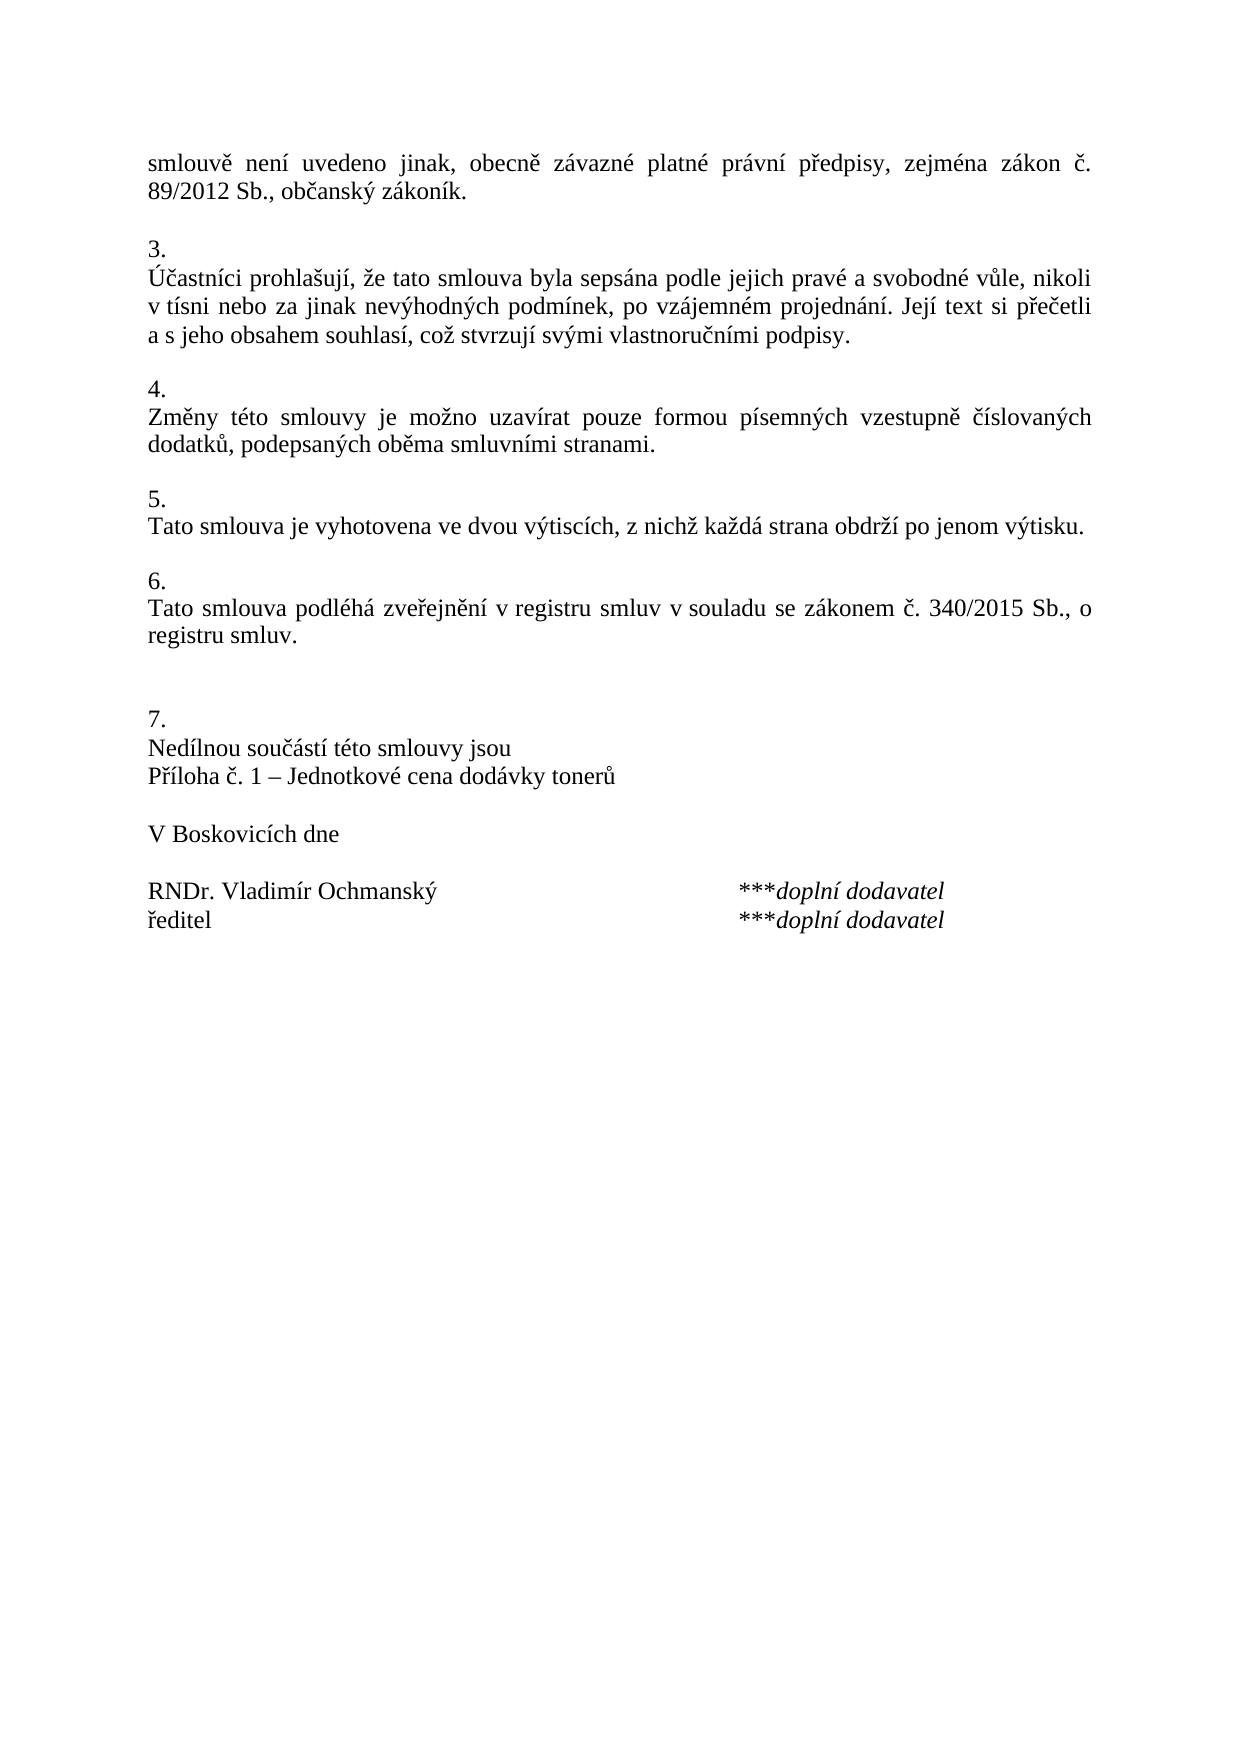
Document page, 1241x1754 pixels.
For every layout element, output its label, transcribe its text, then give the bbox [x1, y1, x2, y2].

text 6. [148, 567, 1093, 594]
text Změny této smlouvy je možno uzavírat pouze formou písemných vzestupně číslovaných dodatků, podepsaných oběma smluvními stranami. [148, 403, 1093, 458]
text 4. [148, 376, 1093, 403]
text Příloha č. 1 – Jednotkové cena dodávky tonerů [148, 761, 1093, 790]
text 3. [148, 234, 1093, 263]
text 5. [148, 485, 1093, 513]
text Účastníci prohlašují, že tato smlouva byla sepsána podle jejich pravé a svobodné vůle, nikoli v tísni nebo za jinak nevýhodných podmínek, po vzájemném projednání. Její text si přečetli a s jeho obsahem souhlasí, což stvrzují svými vlastnoručními podpisy. [148, 263, 1093, 349]
text 7. [148, 704, 1093, 733]
text Tato smlouva podléhá zveřejnění v registru smluv v souladu se zákonem č. 340/2015 Sb., o registru smluv. [148, 594, 1093, 649]
text ředitel ***doplní dodavatel [148, 905, 1093, 934]
text Tato smlouva je vyhotovena ve dvou výtiscích, z nichž každá strana obdrží po jenom výtisku. [148, 513, 1093, 540]
text RNDr. Vladimír Ochmanský ***doplní dodavatel [148, 876, 1093, 905]
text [148, 148, 1093, 205]
text V Boskovicích dne [148, 819, 1093, 848]
text Nedílnou součástí této smlouvy jsou [148, 733, 1093, 761]
